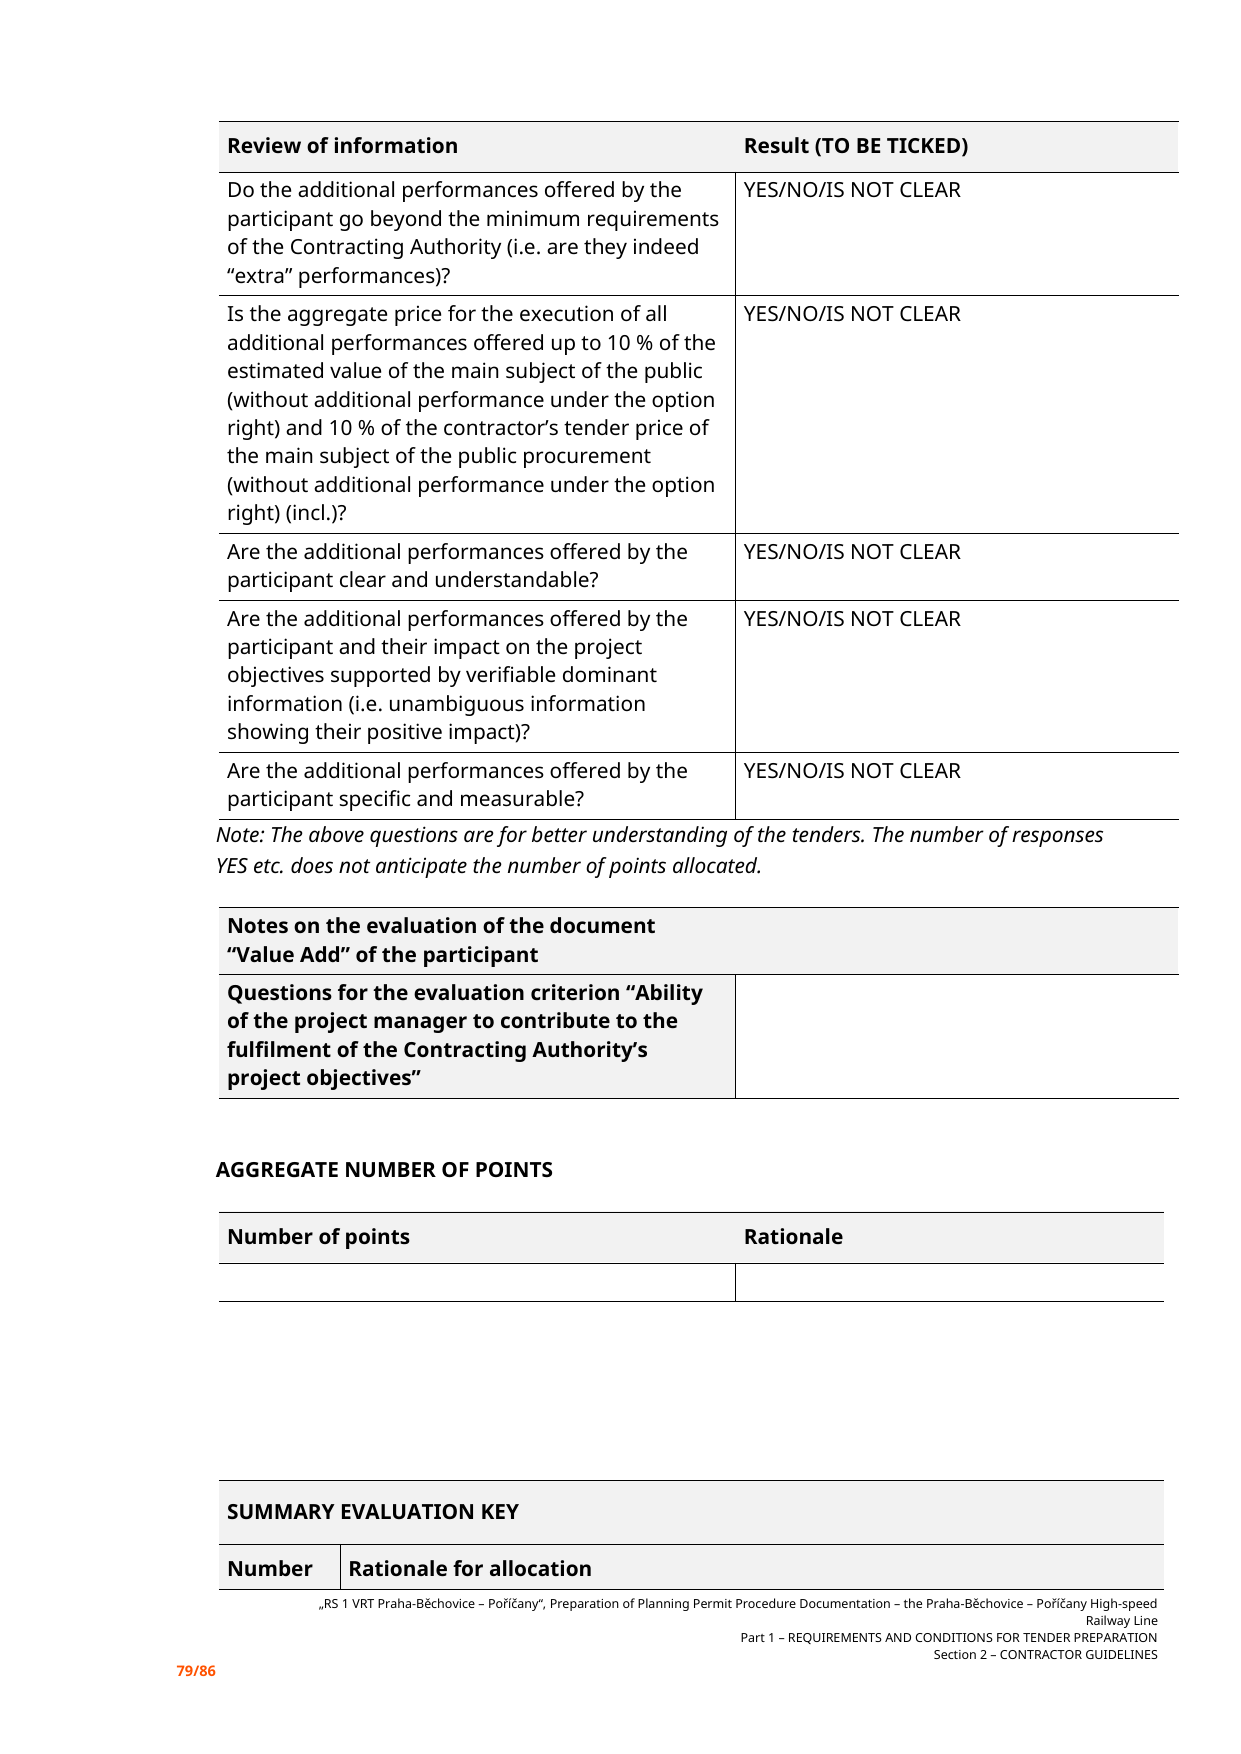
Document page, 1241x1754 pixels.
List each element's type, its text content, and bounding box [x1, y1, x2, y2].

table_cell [341, 1545, 1164, 1589]
table_cell YES/NO/IS NOT CLEAR [736, 296, 1178, 533]
table_header SUMMARY EVALUATION KEY [219, 1481, 1164, 1544]
table_cell YES/NO/IS NOT CLEAR [736, 534, 1178, 600]
table_cell Do the additional performances offered by the participant go beyond the minimum requirements of the Contracting Authority (i.e. are they indeed “extra” performances)? [219, 173, 735, 295]
table_cell YES/NO/IS NOT CLEAR [736, 753, 1178, 819]
table_header Result (TO BE TICKED) [735, 122, 1178, 172]
table_cell Are the additional performances offered by the participant specific and measurable? [219, 753, 735, 819]
table_cell [736, 1264, 1164, 1301]
table_header Number of points [219, 1213, 736, 1262]
table_cell YES/NO/IS NOT CLEAR [736, 173, 1178, 295]
table_header [735, 908, 1178, 974]
text Note: The above questions are for better understanding of the tenders. The number of responses YES etc. does not anticipate the number of points allocated. [216, 820, 1122, 879]
table_cell YES/NO/IS NOT CLEAR [736, 601, 1178, 752]
table_cell Questions for the evaluation criterion “Ability of the project manager to contribute to the fulfilment of the Contracting Authority’s project objectives” [219, 975, 735, 1098]
table_cell [736, 975, 1178, 1098]
text AGGREGATE NUMBER OF POINTS [216, 1155, 1122, 1184]
table_cell Are the additional performances offered by the participant and their impact on the project objectives supported by verifiable dominant information (i.e. unambiguous information showing their positive impact)? [219, 601, 735, 752]
table_cell Number of points [219, 1545, 340, 1589]
table_header Review of information [219, 122, 735, 172]
table_cell Are the additional performances offered by the participant clear and understandable? [219, 534, 735, 600]
table_header Notes on the evaluation of the document “Value Add” of the participant [219, 908, 735, 974]
table_cell Is the aggregate price for the execution of all additional performances offered up to 10 % of the estimated value of the main subject of the public (without additional performance under the option right) and 10 % of the contractor’s tender price of the main subject of the public procurement (without additional performance under the option right) (incl.)? [219, 296, 735, 533]
table_cell [219, 1264, 735, 1301]
table_header Rationale [736, 1213, 1164, 1262]
